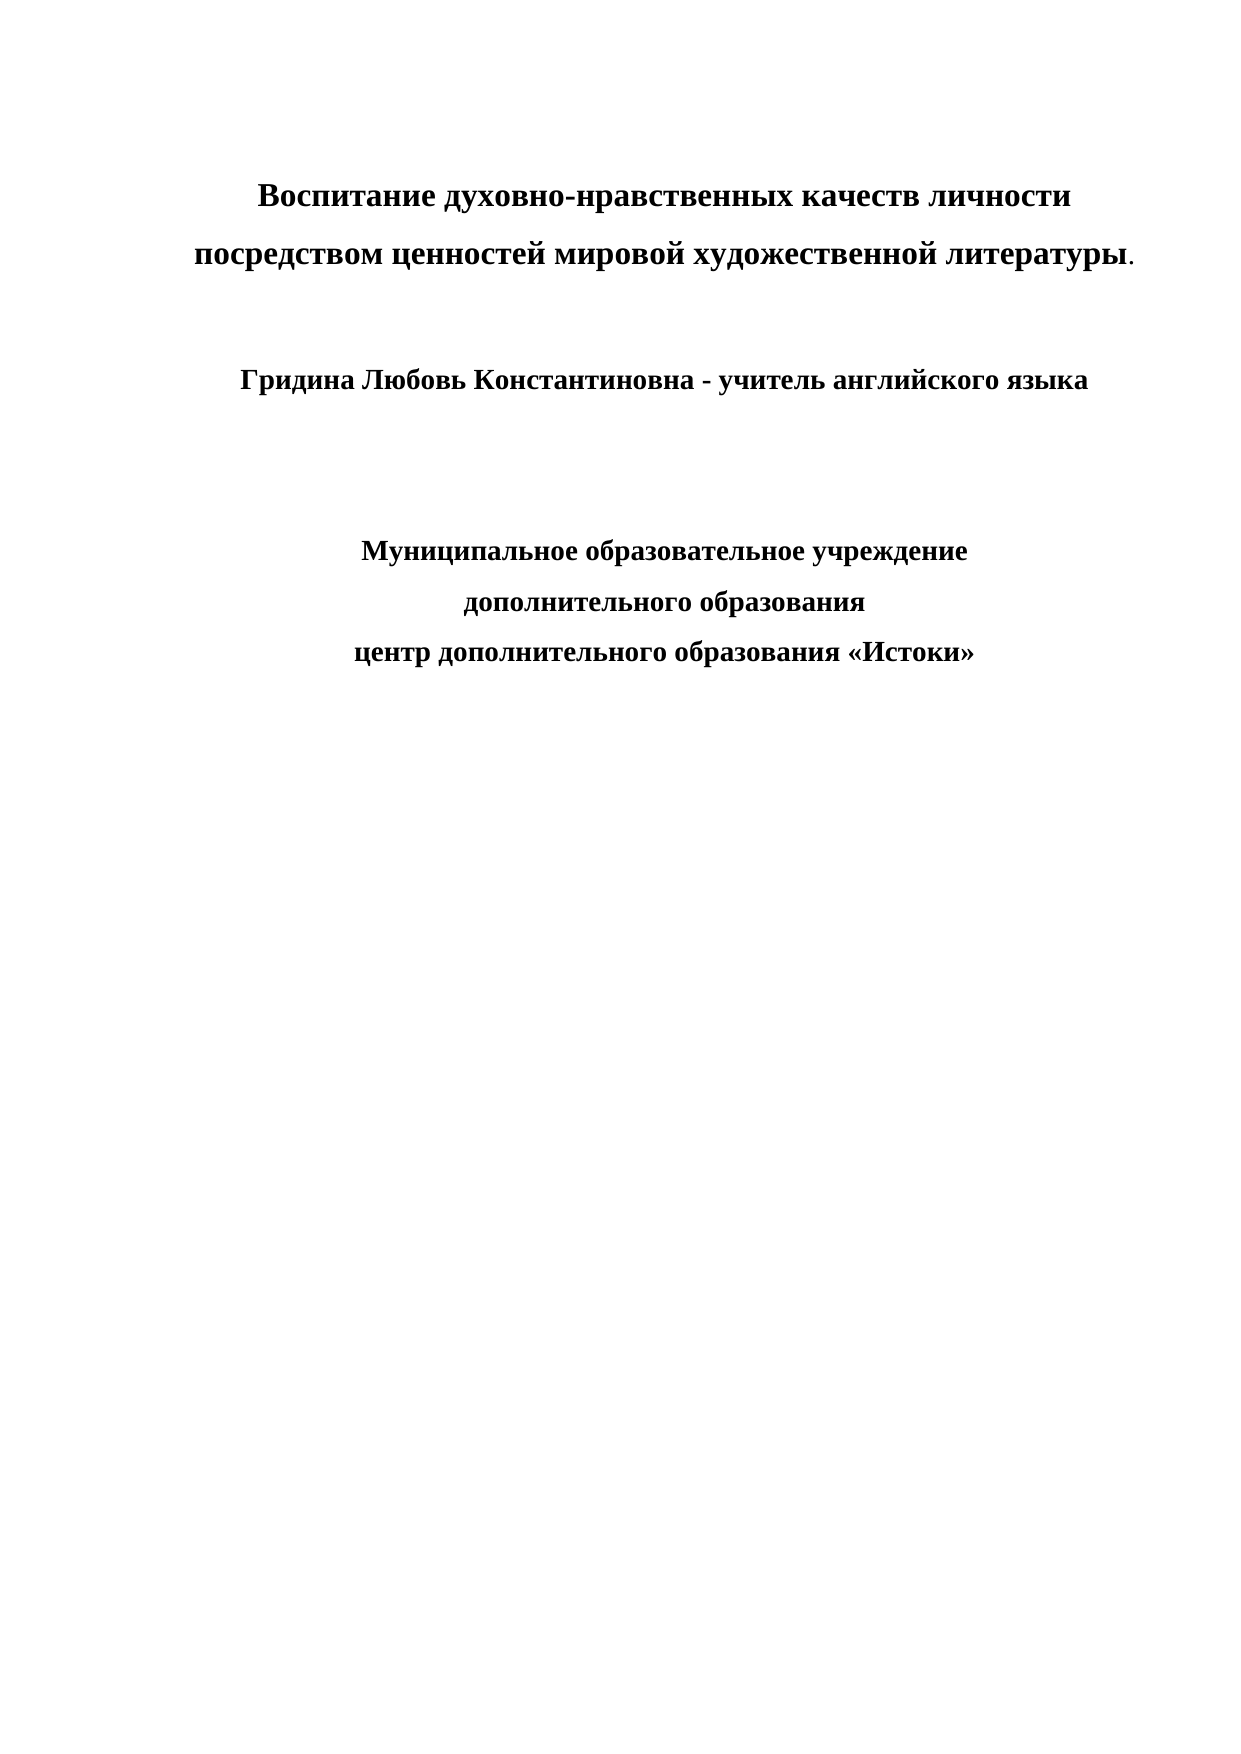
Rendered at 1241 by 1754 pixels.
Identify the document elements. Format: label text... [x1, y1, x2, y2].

text Воспитание духовно-нравственных качеств личности посредством ценностей мировой художественной литературы. [177, 176, 1152, 271]
text Гридина Любовь Константиновна - учитель английского языка [177, 362, 1152, 395]
text центр дополнительного образования «Истоки» [177, 634, 1152, 668]
text Муниципальное образовательное учреждение [177, 533, 1152, 567]
text дополнительного образования [177, 584, 1152, 617]
